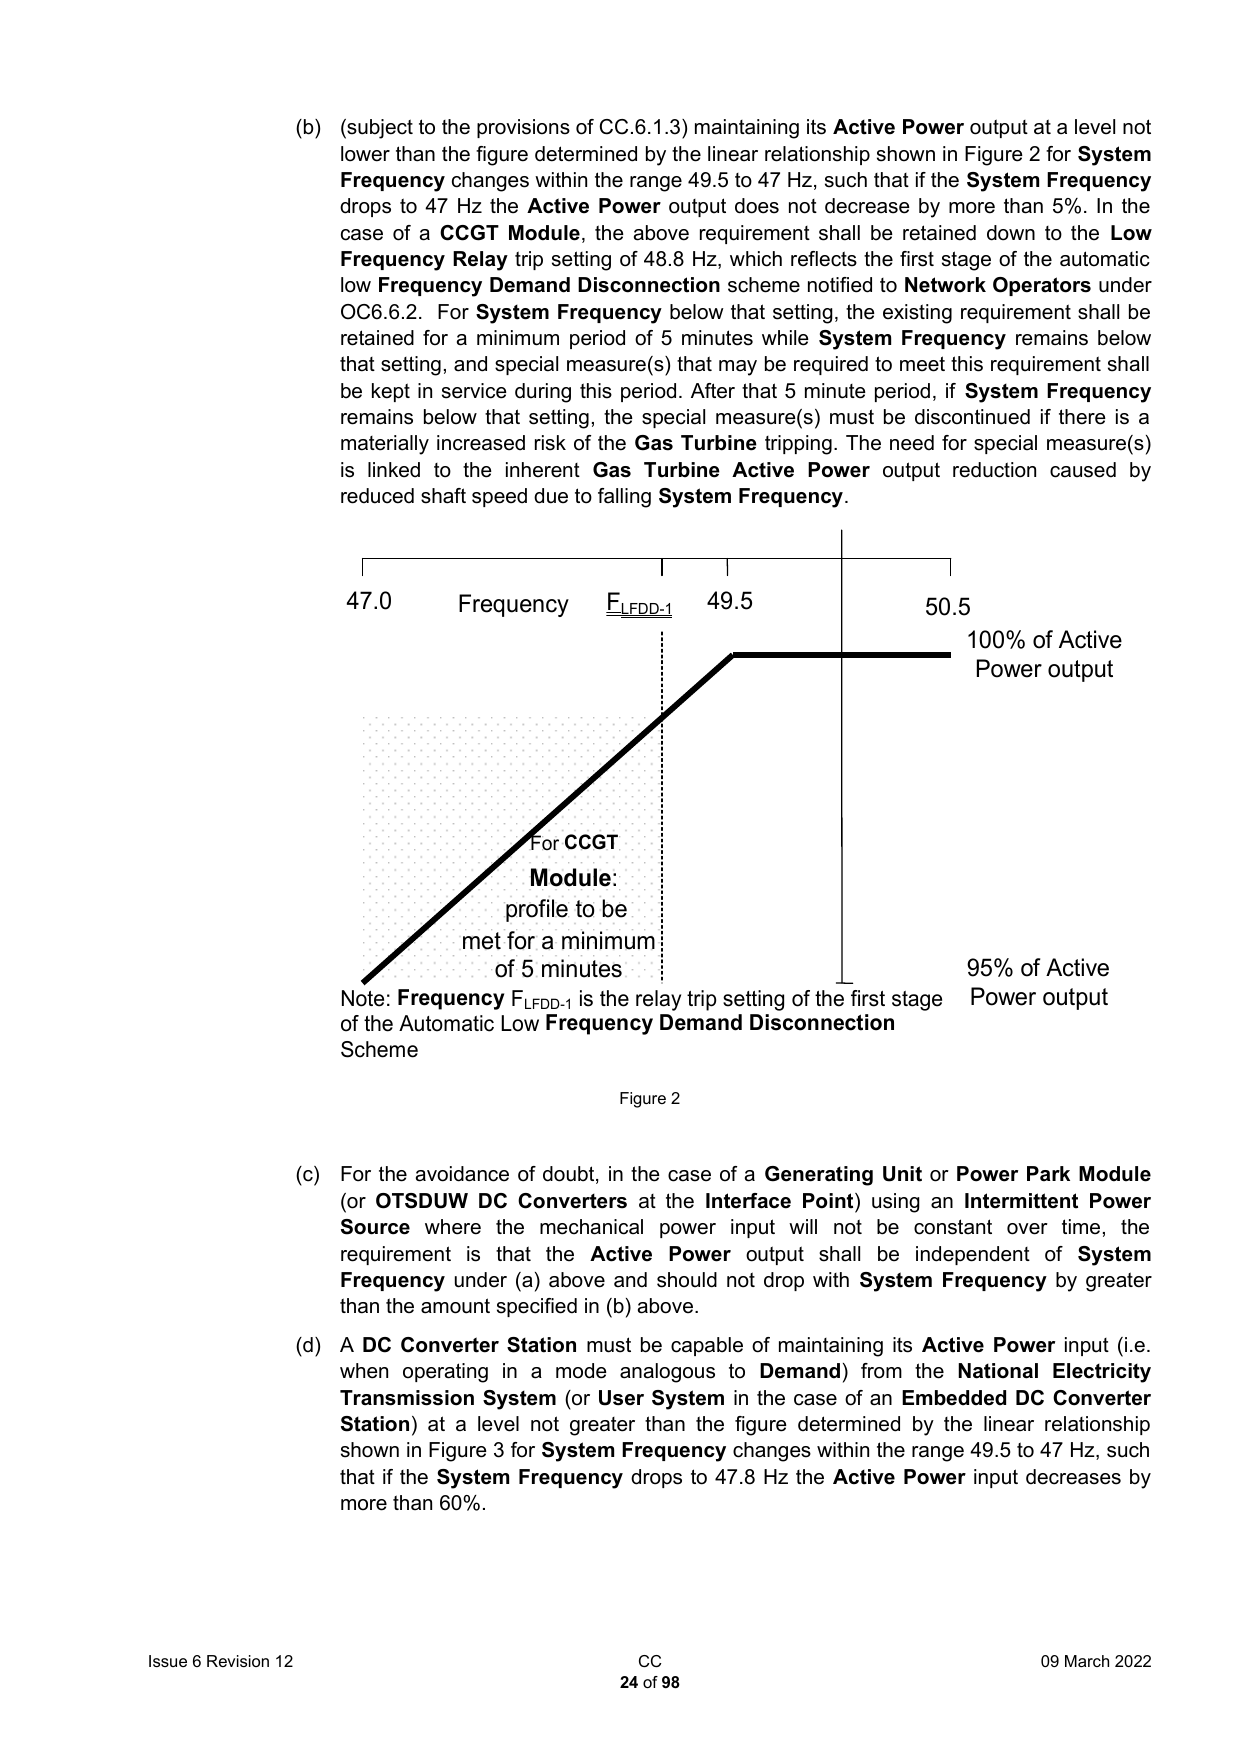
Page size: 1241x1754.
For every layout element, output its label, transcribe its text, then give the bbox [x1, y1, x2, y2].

text (c) For the avoidance of doubt, in the case of a Generating Unit or Power Park Module (or OTSDUW DC Converters at the Interface Point) using an Intermittent Power Source where the mechanical power input will not be constant over time, the requirement is that the Active Power output shall be independent of System Frequency under (a) above and should not drop with System Frequency by greater than the amount specified in (b) above. [295, 1162, 1152, 1318]
text (b) (subject to the provisions of CC.6.1.3) maintaining its Active Power output at a level not lower than the figure determined by the linear relationship shown in Figure 2 for System Frequency changes within the range 49.5 to 47 Hz, such that if the System Frequency drops to 47 Hz the Active Power output does not decrease by more than 5%. In the case of a CCGT Module, the above requirement shall be retained down to the Low Frequency Relay trip setting of 48.8 Hz, which reflects the first stage of the automatic low Frequency Demand Disconnection scheme notified to Network Operators under OC6.6.2. For System Frequency below that setting, the existing requirement shall be retained for a minimum period of 5 minutes while System Frequency remains below that setting, and special measure(s) that may be required to meet this requirement shall be kept in service during this period. After that 5 minute period, if System Frequency remains below that setting, the special measure(s) must be discontinued if there is a materially increased risk of the Gas Turbine tripping. The need for special measure(s) is linked to the inherent Gas Turbine Active Power output reduction caused by reduced shaft speed due to falling System Frequency. [295, 115, 1152, 508]
text (d) A DC Converter Station must be capable of maintaining its Active Power input (i.e. when operating in a mode analogous to Demand) from the National Electricity Transmission System (or User System in the case of an Embedded DC Converter Station) at a level not greater than the figure determined by the linear relationship shown in Figure 3 for System Frequency changes within the range 49.5 to 47 Hz, such that if the System Frequency drops to 47.8 Hz the Active Power input decreases by more than 60%. [295, 1333, 1152, 1515]
text Figure 2 [148, 523, 1152, 1108]
